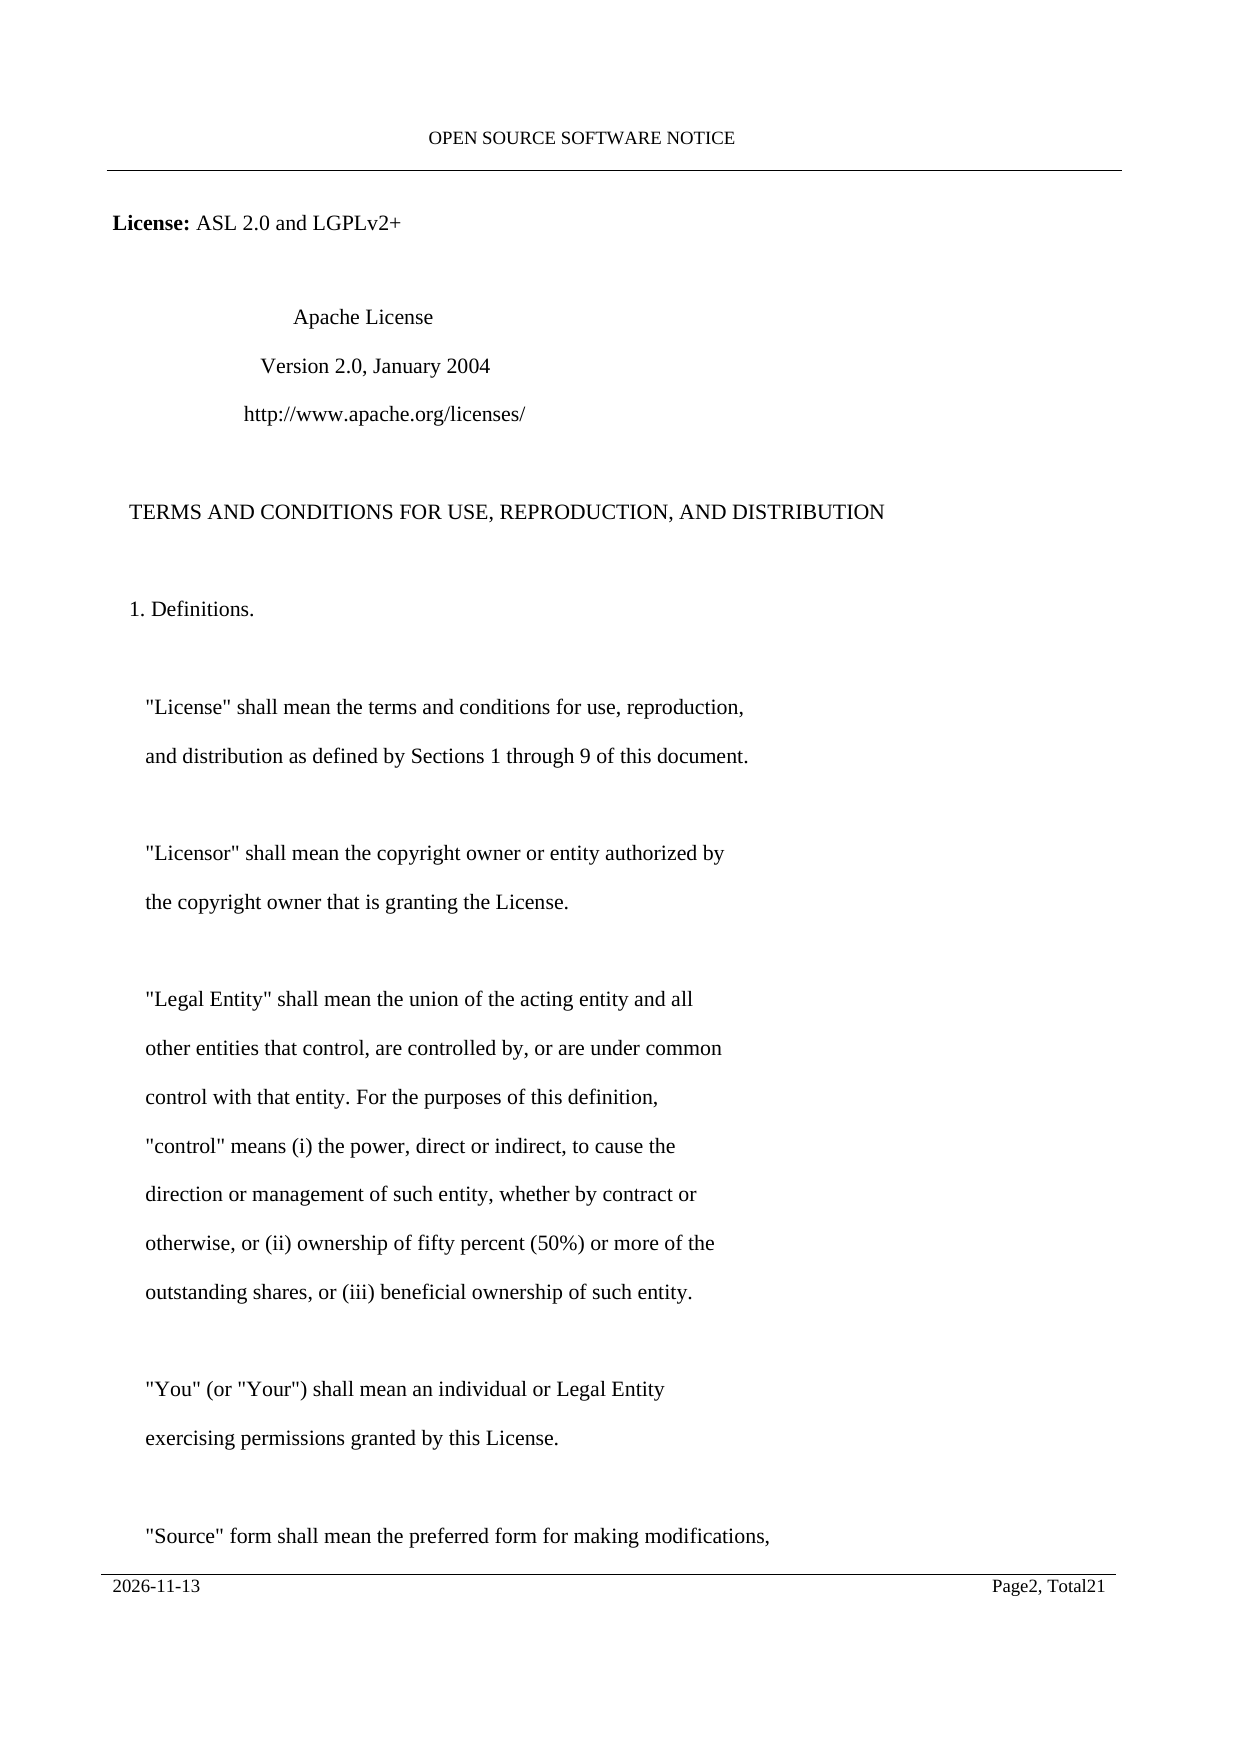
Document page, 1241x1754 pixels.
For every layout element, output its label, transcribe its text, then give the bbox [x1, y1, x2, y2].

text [112, 251, 1128, 1551]
text License: ASL 2.0 and LGPLv2+ [112, 206, 1128, 239]
